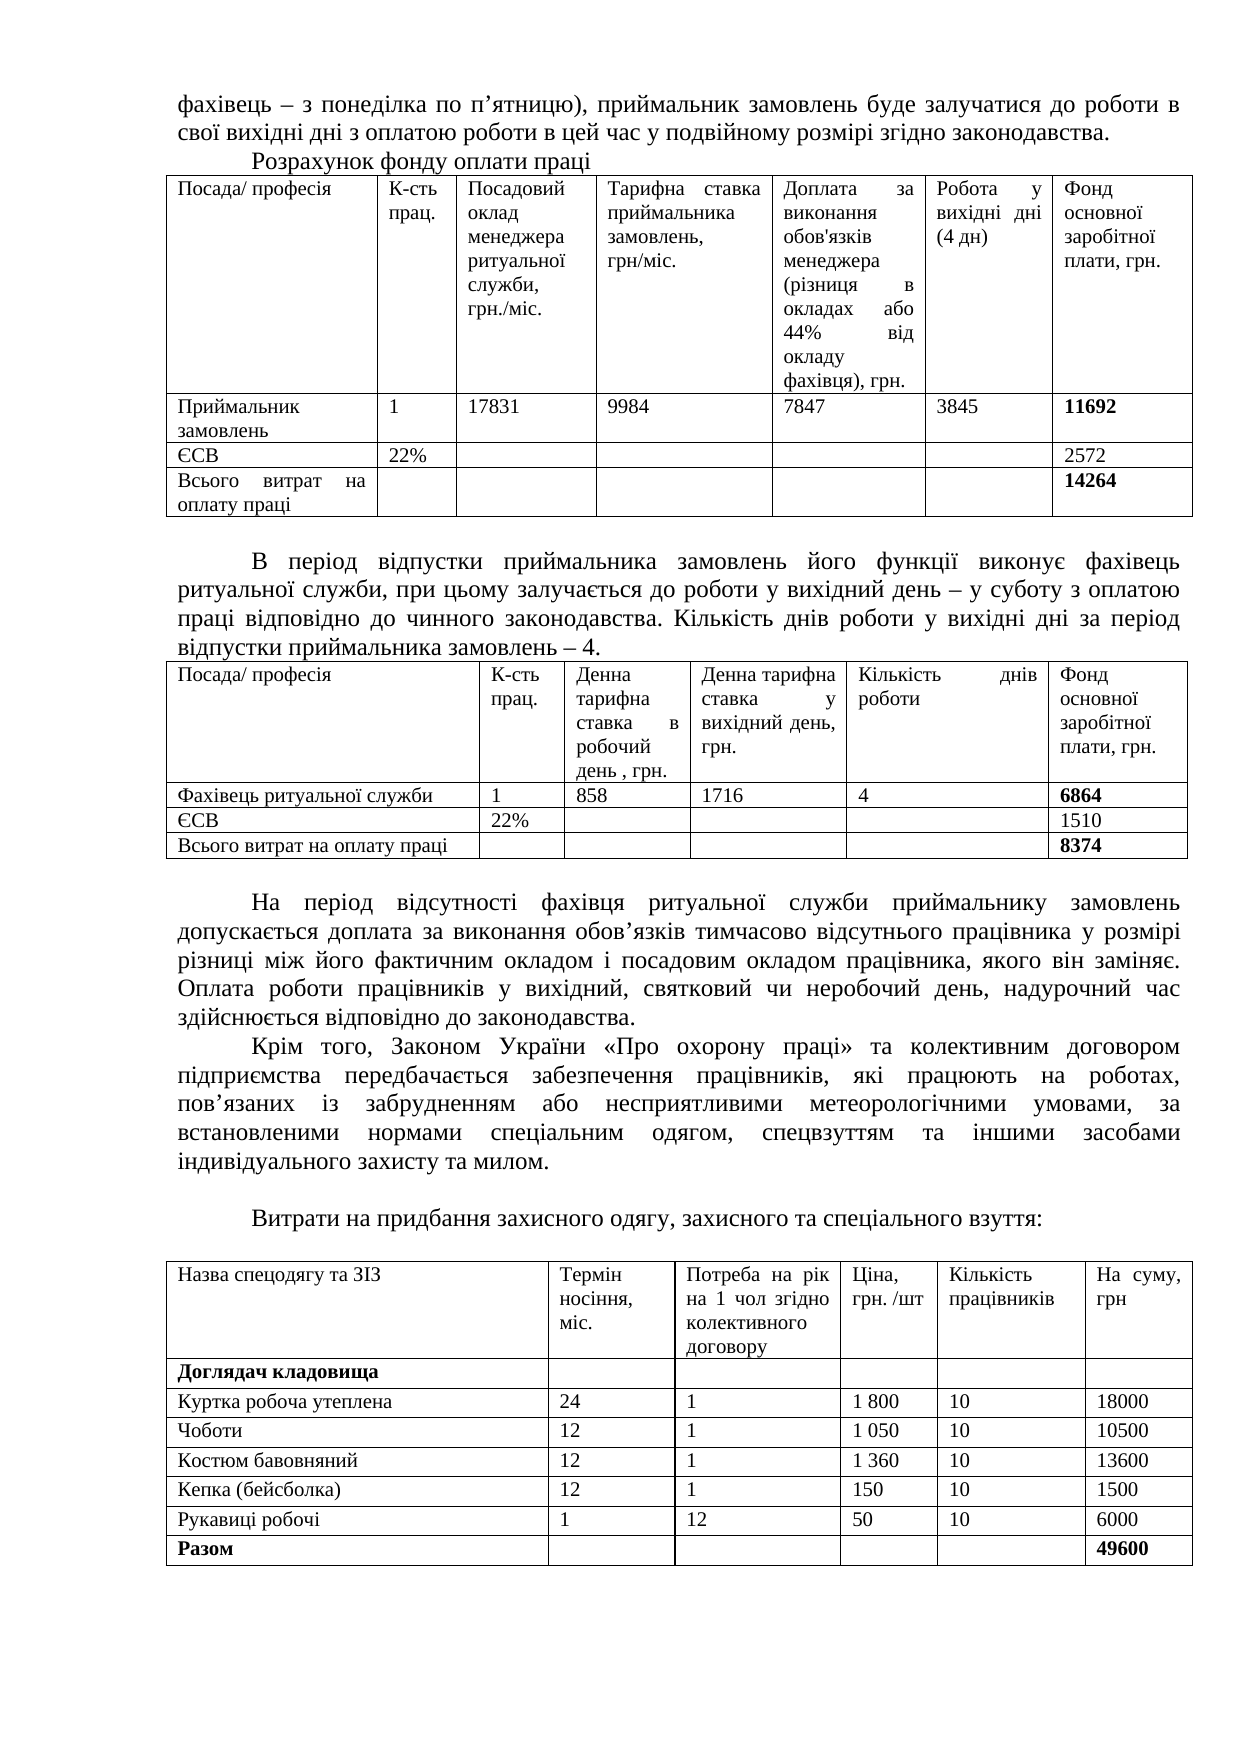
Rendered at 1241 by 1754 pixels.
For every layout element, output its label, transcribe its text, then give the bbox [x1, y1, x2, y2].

table_cell [691, 808, 846, 832]
table_cell [926, 468, 1052, 516]
table_cell ЄСВ [167, 443, 377, 467]
table_header Кількість днів роботи [847, 662, 1048, 782]
table_cell [847, 833, 1048, 857]
table_cell [1086, 1359, 1192, 1388]
table_cell 1 [676, 1477, 840, 1506]
table_cell [773, 468, 925, 516]
table_cell 12 [676, 1507, 840, 1535]
table_header Потреба на рік на 1 чол згідно колективного договору [676, 1262, 840, 1358]
table_cell Разом [167, 1536, 548, 1564]
text Витрати на придбання захисного одягу, захисного та спеціального взуття: [177, 1203, 1181, 1232]
table_header Посада/ професія [167, 662, 479, 782]
table_header Назва спецодягу та ЗІЗ [167, 1262, 548, 1358]
table_cell [676, 1359, 840, 1388]
table_cell [457, 443, 596, 467]
table_header Доплата за виконання обов'язків менеджера (різниця в окладах або 44% від окладу фахівця), грн. [773, 176, 925, 392]
table_cell 858 [565, 783, 690, 807]
text Крім того, Законом України «Про охорону праці» та колективним договором підприємства передбачається забезпечення працівників, які працюють на роботах, пов’язаних із забрудненням або несприятливими метеорологічними умовами, за встановленими нормами спеціальним одягом, спецвзуттям та іншими засобами індивідуального захисту та милом. [177, 1031, 1181, 1175]
table_cell [597, 468, 772, 516]
table_cell 10500 [1086, 1418, 1192, 1447]
text Розрахунок фонду оплати праці [177, 146, 1181, 175]
table_cell 10 [938, 1418, 1085, 1447]
table_cell Куртка робоча утеплена [167, 1389, 548, 1417]
table_cell 1 [549, 1507, 674, 1535]
table_cell [549, 1359, 674, 1388]
table_header Тарифна ставка приймальника замовлень, грн/міс. [597, 176, 772, 392]
table_cell [378, 468, 456, 516]
table_header Посадовий оклад менеджера ритуальної служби, грн./міс. [457, 176, 596, 392]
text В період відпустки приймальника замовлень його функції виконує фахівець ритуальної служби, при цьому залучається до роботи у вихідний день – у суботу з оплатою праці відповідно до чинного законодавства. Кількість днів роботи у вихідні дні за період відпустки приймальника замовлень – 4. [177, 546, 1181, 661]
table_cell 1716 [691, 783, 846, 807]
table_cell [549, 1536, 674, 1564]
table_header Кількість працівників [938, 1262, 1085, 1358]
table_cell 6864 [1049, 783, 1187, 807]
table_cell 1500 [1086, 1477, 1192, 1506]
table_cell 13600 [1086, 1448, 1192, 1476]
table_cell 7847 [773, 394, 925, 442]
table_cell [938, 1359, 1085, 1388]
table_cell [565, 833, 690, 857]
table_cell 50 [841, 1507, 937, 1535]
table_cell 14264 [1053, 468, 1192, 516]
table_header Фонд основної заробітної плати, грн. [1053, 176, 1192, 392]
table_cell 10 [938, 1507, 1085, 1535]
table_cell 11692 [1053, 394, 1192, 442]
table_cell Рукавиці робочі [167, 1507, 548, 1535]
table_cell 1 [676, 1418, 840, 1447]
table_cell [565, 808, 690, 832]
table_cell 4 [847, 783, 1048, 807]
table_cell 8374 [1049, 833, 1187, 857]
table_cell 22% [480, 808, 564, 832]
table_cell 1 360 [841, 1448, 937, 1476]
table_cell 1510 [1049, 808, 1187, 832]
table_header Фонд основної заробітної плати, грн. [1049, 662, 1187, 782]
table_cell Всього витрат на оплату праці [167, 833, 479, 857]
table_header Посада/ професія [167, 176, 377, 392]
table_cell 12 [549, 1418, 674, 1447]
table_cell Фахівець ритуальної служби [167, 783, 479, 807]
table_cell [676, 1536, 840, 1564]
table_cell 49600 [1086, 1536, 1192, 1564]
table_cell [938, 1536, 1085, 1564]
table_cell Чоботи [167, 1418, 548, 1447]
table_header Денна тарифна ставка в робочий день , грн. [565, 662, 690, 782]
table_cell [597, 443, 772, 467]
table_cell [847, 808, 1048, 832]
table_cell 1 [480, 783, 564, 807]
table_cell [480, 833, 564, 857]
text На період відсутності фахівця ритуальної служби приймальнику замовлень допускається доплата за виконання обов’язків тимчасово відсутнього працівника у розмірі різниці між його фактичним окладом і посадовим окладом працівника, якого він заміняє. Оплата роботи працівників у вихідний, святковий чи неробочий день, надурочний час здійснюється відповідно до законодавства. [177, 887, 1181, 1031]
table_cell Всього витрат на оплату праці [167, 468, 377, 516]
table_cell 3845 [926, 394, 1052, 442]
table_header Робота у вихідні дні (4 дн) [926, 176, 1052, 392]
table_cell 150 [841, 1477, 937, 1506]
table_cell 17831 [457, 394, 596, 442]
table_cell 2572 [1053, 443, 1192, 467]
table_cell 1 800 [841, 1389, 937, 1417]
table_cell 10 [938, 1448, 1085, 1476]
table_cell [926, 443, 1052, 467]
table_cell [773, 443, 925, 467]
table_header На суму, грн [1086, 1262, 1192, 1358]
table_cell Доглядач кладовища [167, 1359, 548, 1388]
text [177, 89, 1181, 146]
table_cell [457, 468, 596, 516]
table_cell 1 [378, 394, 456, 442]
table_cell ЄСВ [167, 808, 479, 832]
table_cell 6000 [1086, 1507, 1192, 1535]
table_cell 9984 [597, 394, 772, 442]
table_cell 18000 [1086, 1389, 1192, 1417]
table_cell 10 [938, 1389, 1085, 1417]
table_cell 1 [676, 1389, 840, 1417]
table_cell Приймальник замовлень [167, 394, 377, 442]
table_cell [841, 1536, 937, 1564]
table_cell 1 [676, 1448, 840, 1476]
table_cell Костюм бавовняний [167, 1448, 548, 1476]
table_cell [691, 833, 846, 857]
table_cell Кепка (бейсболка) [167, 1477, 548, 1506]
table_header К-сть прац. [378, 176, 456, 392]
table_header Термін носіння, міс. [549, 1262, 674, 1358]
table_header Ціна, грн. /шт [841, 1262, 937, 1358]
table_cell 24 [549, 1389, 674, 1417]
table_cell 10 [938, 1477, 1085, 1506]
table_cell 1 050 [841, 1418, 937, 1447]
table_header К-сть прац. [480, 662, 564, 782]
table_cell 22% [378, 443, 456, 467]
table_cell [841, 1359, 937, 1388]
table_cell 12 [549, 1448, 674, 1476]
table_cell 12 [549, 1477, 674, 1506]
table_header Денна тарифна ставка у вихідний день, грн. [691, 662, 846, 782]
